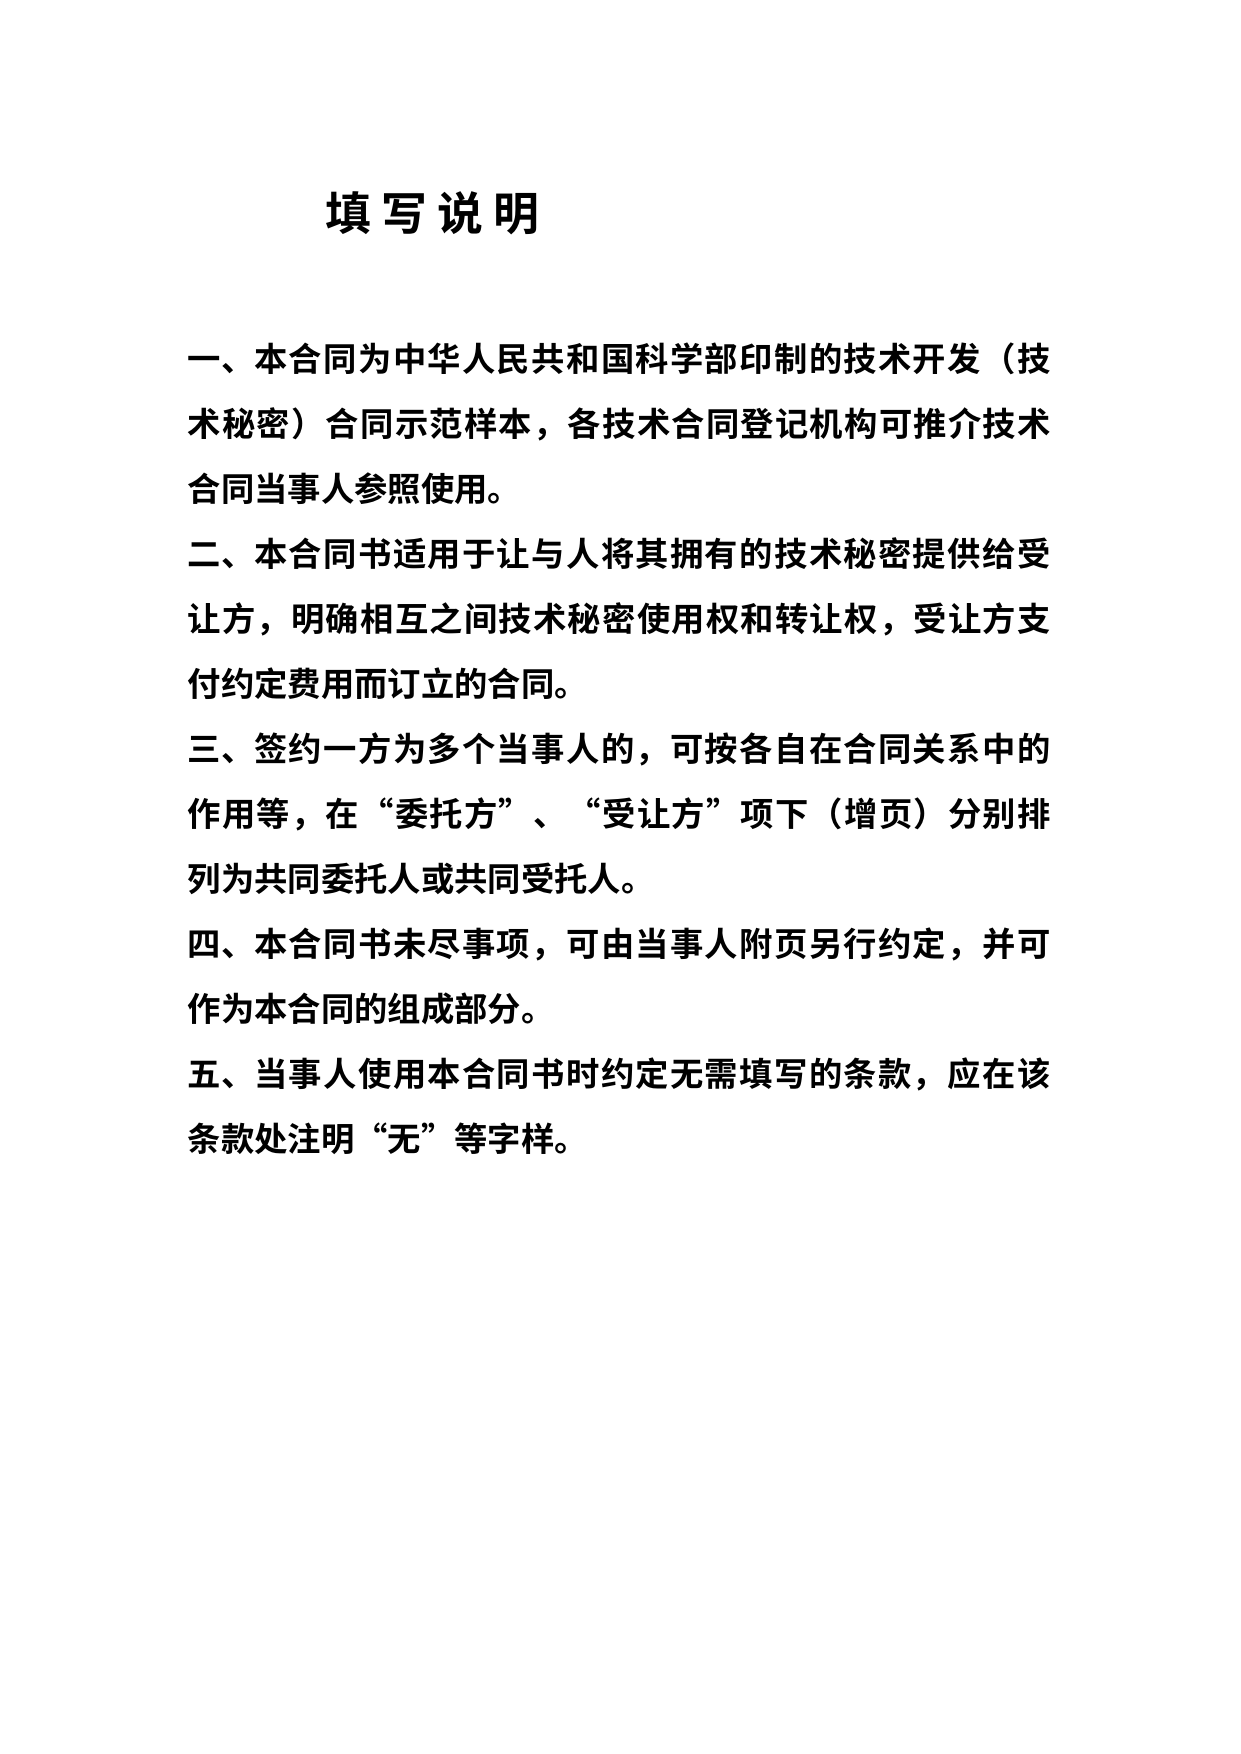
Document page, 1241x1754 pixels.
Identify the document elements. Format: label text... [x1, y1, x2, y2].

list 签约一方为多个当事人的，可按各自在合同关系中的作用等，在“委托方”、“受让方”项下（增页）分别排列为共同委托人或共同受托人。 [187, 714, 1053, 909]
list 本合同书未尽事项，可由当事人附页另行约定，并可作为本合同的组成部分。 [187, 909, 1053, 1039]
text 填 写 说 明 [187, 162, 1053, 259]
list 本合同为中华人民共和国科学部印制的技术开发（技术秘密）合同示范样本，各技术合同登记机构可推介技术合同当事人参照使用。 [187, 324, 1053, 519]
list 当事人使用本合同书时约定无需填写的条款，应在该条款处注明“无”等字样。 [187, 1039, 1053, 1169]
list 本合同书适用于让与人将其拥有的技术秘密提供给受让方，明确相互之间技术秘密使用权和转让权，受让方支付约定费用而订立的合同。 [187, 519, 1053, 714]
